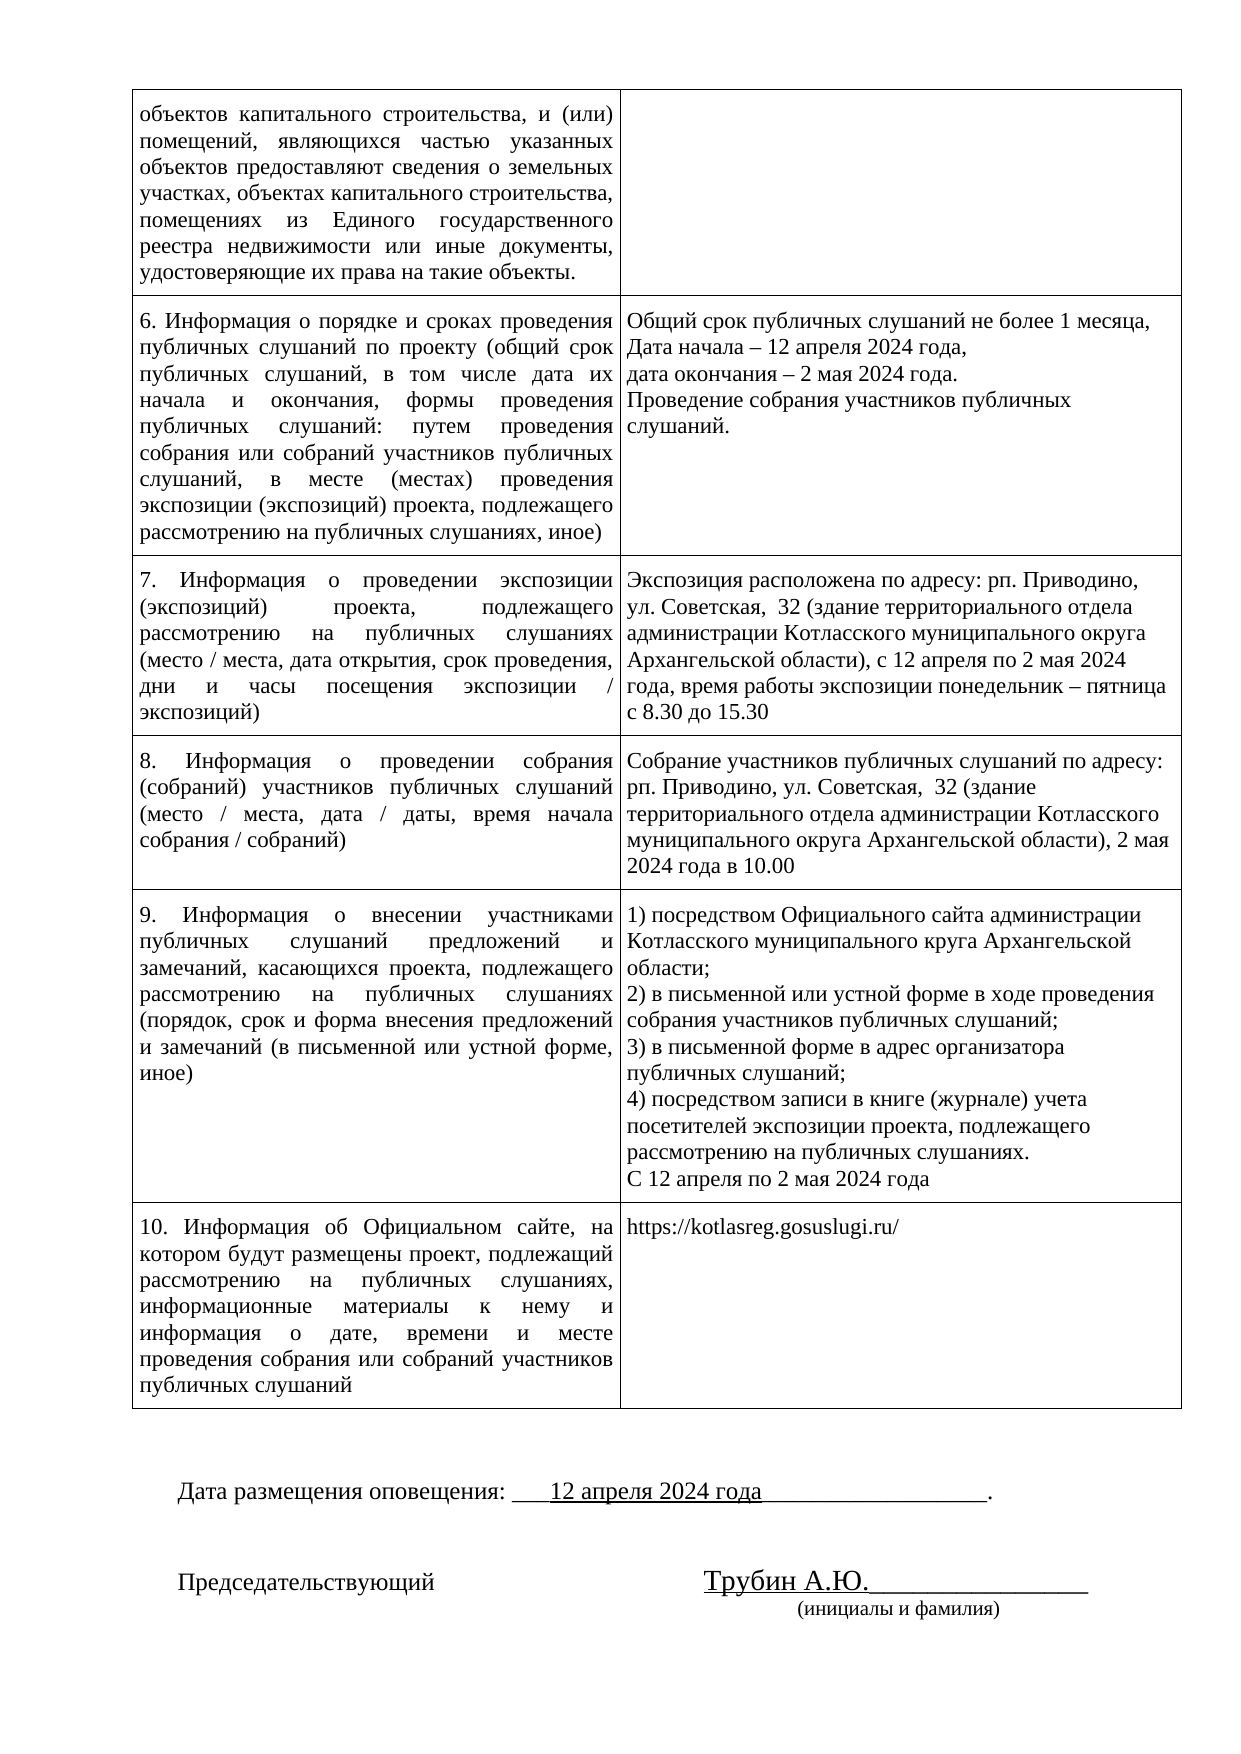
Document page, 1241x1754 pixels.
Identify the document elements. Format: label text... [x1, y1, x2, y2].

table_cell 1) посредством Официального сайта администрации Котласского муниципального круга Архангельской области; 2) в письменной или устной форме в ходе проведения собрания участников публичных слушаний; 3) в письменной форме в адрес организатора публичных слушаний; 4) посредством записи в книге (журнале) учета посетителей экспозиции проекта, подлежащего рассмотрению на публичных слушаниях. С 12 апреля по 2 мая 2024 года [621, 890, 1181, 1202]
table_cell 10. Информация об Официальном сайте, на котором будут размещены проект, подлежащий рассмотрению на публичных слушаниях, информационные материалы к нему и информация о дате, времени и месте проведения собрания или собраний участников публичных слушаний [133, 1203, 620, 1408]
text Дата размещения оповещения: ___12 апреля 2024 года__________________. [177, 1476, 1152, 1505]
table_cell Собрание участников публичных слушаний по адресу: рп. Приводино, ул. Советская, 32 (здание территориального отдела администрации Котласского муниципального округа Архангельской области), 2 мая 2024 года в 10.00 [621, 736, 1181, 889]
table_cell Общий срок публичных слушаний не более 1 месяца, Дата начала – 12 апреля 2024 года, дата окончания – 2 мая 2024 года. Проведение собрания участников публичных слушаний. [621, 296, 1181, 555]
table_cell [133, 90, 620, 295]
text (инициалы и фамилия) [177, 1596, 1152, 1620]
table_cell 8. Информация о проведении собрания (собраний) участников публичных слушаний (место / места, дата / даты, время начала собрания / собраний) [133, 736, 620, 889]
table_cell 6. Информация о порядке и сроках проведения публичных слушаний по проекту (общий срок публичных слушаний, в том числе дата их начала и окончания, формы проведения публичных слушаний: путем проведения собрания или собраний участников публичных слушаний, в месте (местах) проведения экспозиции (экспозиций) проекта, подлежащего рассмотрению на публичных слушаниях, иное) [133, 296, 620, 555]
text Председательствующий Трубин А.Ю._______________ [177, 1563, 1152, 1596]
table_cell 7. Информация о проведении экспозиции (экспозиций) проекта, подлежащего рассмотрению на публичных слушаниях (место / места, дата открытия, срок проведения, дни и часы посещения экспозиции / экспозиций) [133, 556, 620, 735]
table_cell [621, 90, 1181, 295]
table_cell https://kotlasreg.gosuslugi.ru/ [621, 1203, 1181, 1408]
table_cell Экспозиция расположена по адресу: рп. Приводино, ул. Советская, 32 (здание территориального отдела администрации Котласского муниципального округа Архангельской области), с 12 апреля по 2 мая 2024 года, время работы экспозиции понедельник – пятница с 8.30 до 15.30 [621, 556, 1181, 735]
table_cell 9. Информация о внесении участниками публичных слушаний предложений и замечаний, касающихся проекта, подлежащего рассмотрению на публичных слушаниях (порядок, срок и форма внесения предложений и замечаний (в письменной или устной форме, иное) [133, 890, 620, 1202]
